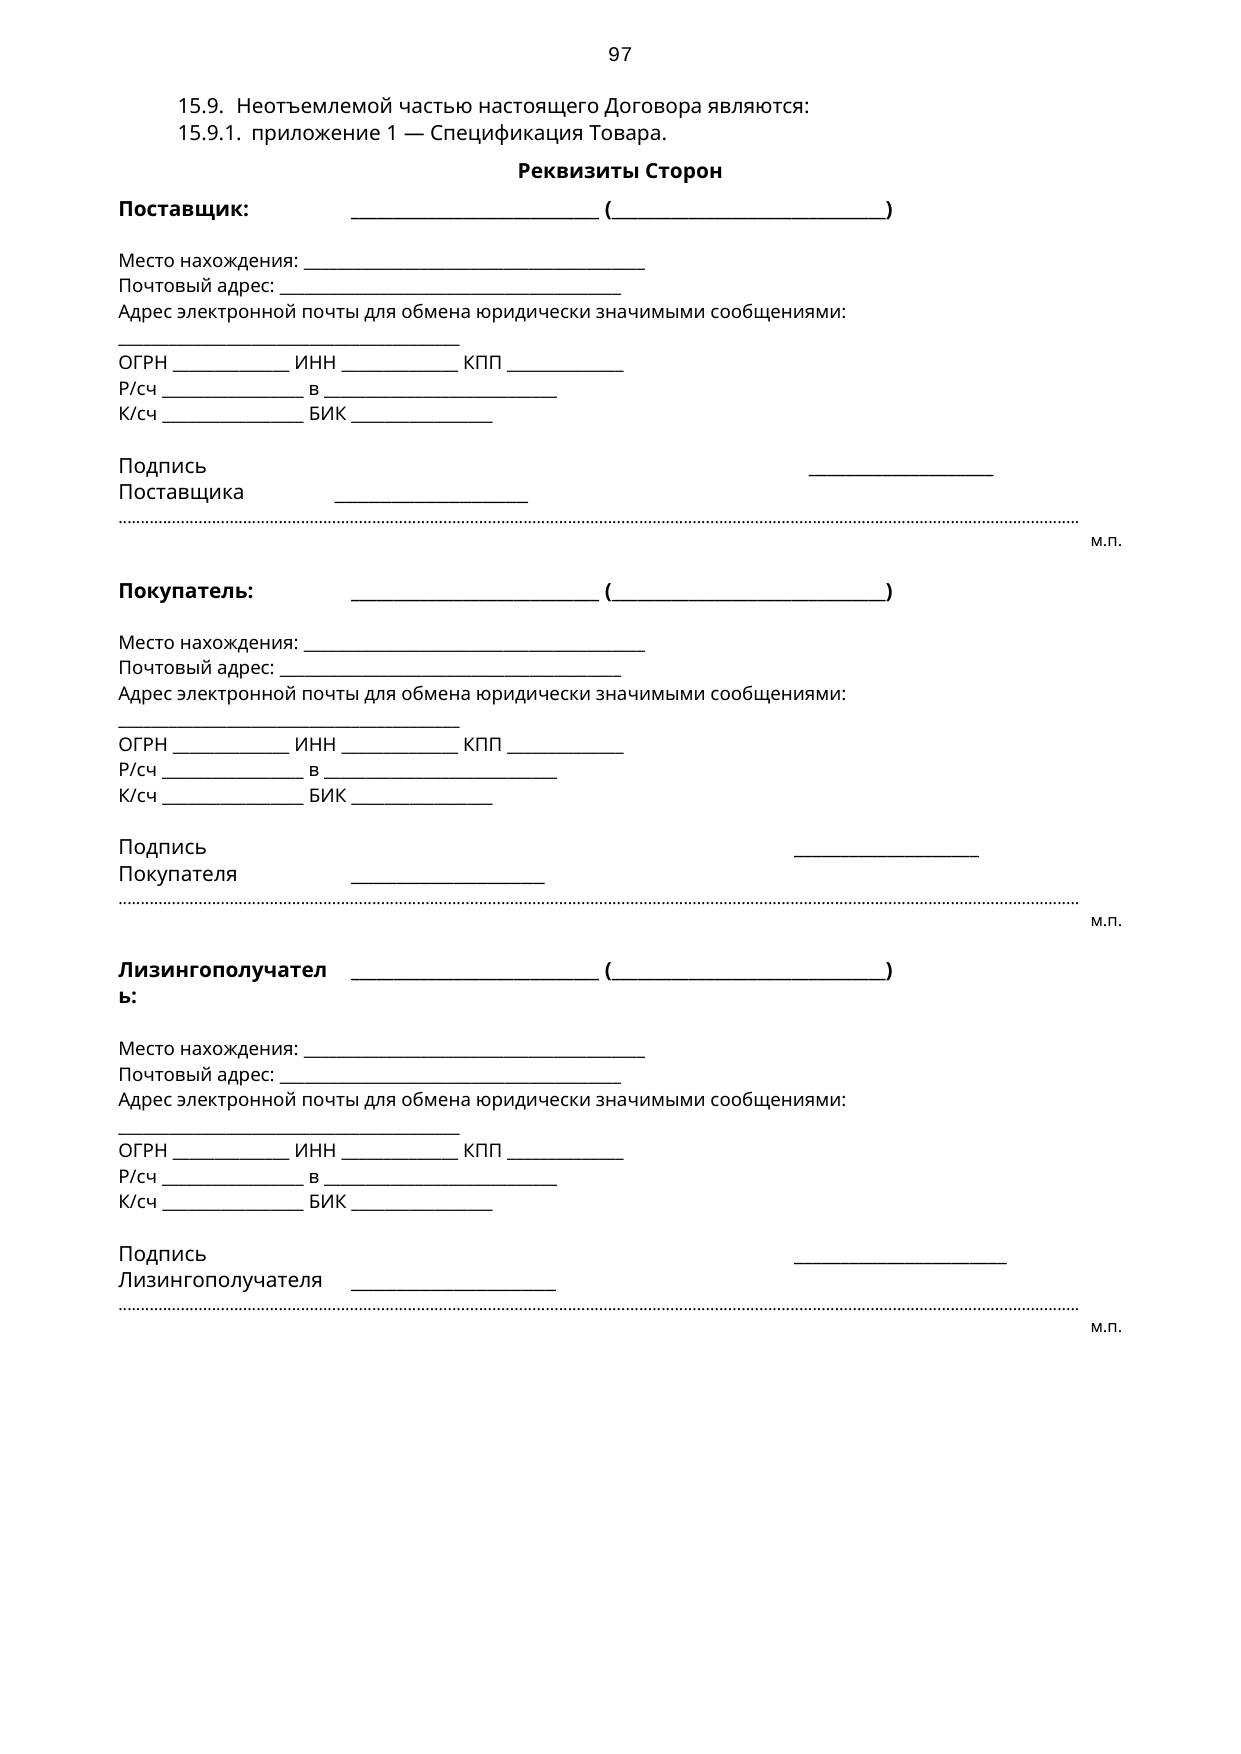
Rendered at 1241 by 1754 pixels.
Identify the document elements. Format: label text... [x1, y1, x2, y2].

text Адрес электронной почты для обмена юридически значимыми сообщениями: [118, 680, 1122, 731]
text м.п. [118, 1315, 1122, 1337]
text Почтовый адрес: [118, 273, 1122, 298]
text ........................................................................................................................................................................................................................ [118, 506, 1122, 528]
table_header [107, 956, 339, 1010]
text К/сч БИК [118, 400, 1122, 426]
text К/сч БИК [118, 782, 1122, 808]
text ........................................................................................................................................................................................................................ [118, 887, 1122, 909]
text Адрес электронной почты для обмена юридически значимыми сообщениями: [118, 1086, 1122, 1137]
text м.п. [118, 909, 1122, 930]
text Место нахождения: [118, 247, 1122, 273]
text Место нахождения: [118, 629, 1122, 654]
text Р/сч в [118, 375, 1122, 400]
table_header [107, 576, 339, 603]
text ОГРН ИНН КПП [118, 349, 1122, 375]
text К/сч БИК [118, 1188, 1122, 1214]
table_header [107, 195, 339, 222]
list Неотъемлемой частью настоящего Договора являются: [118, 92, 1122, 118]
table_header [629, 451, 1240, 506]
text Место нахождения: [118, 1035, 1122, 1061]
text Р/сч в [118, 757, 1122, 782]
text Почтовый адрес: [118, 1061, 1122, 1086]
text Реквизиты Сторон [118, 156, 1122, 184]
text м.п. [118, 528, 1122, 551]
text Адрес электронной почты для обмена юридически значимыми сообщениями: [118, 298, 1122, 349]
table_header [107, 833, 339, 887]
text Почтовый адрес: [118, 654, 1122, 680]
text ОГРН ИНН КПП [118, 731, 1122, 757]
text ........................................................................................................................................................................................................................ [118, 1294, 1122, 1315]
text ОГРН ИНН КПП [118, 1137, 1122, 1163]
list приложение 1 — Спецификация Товара. [118, 118, 1122, 146]
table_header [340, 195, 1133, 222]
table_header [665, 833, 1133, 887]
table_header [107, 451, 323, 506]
text Р/сч в [118, 1163, 1122, 1188]
